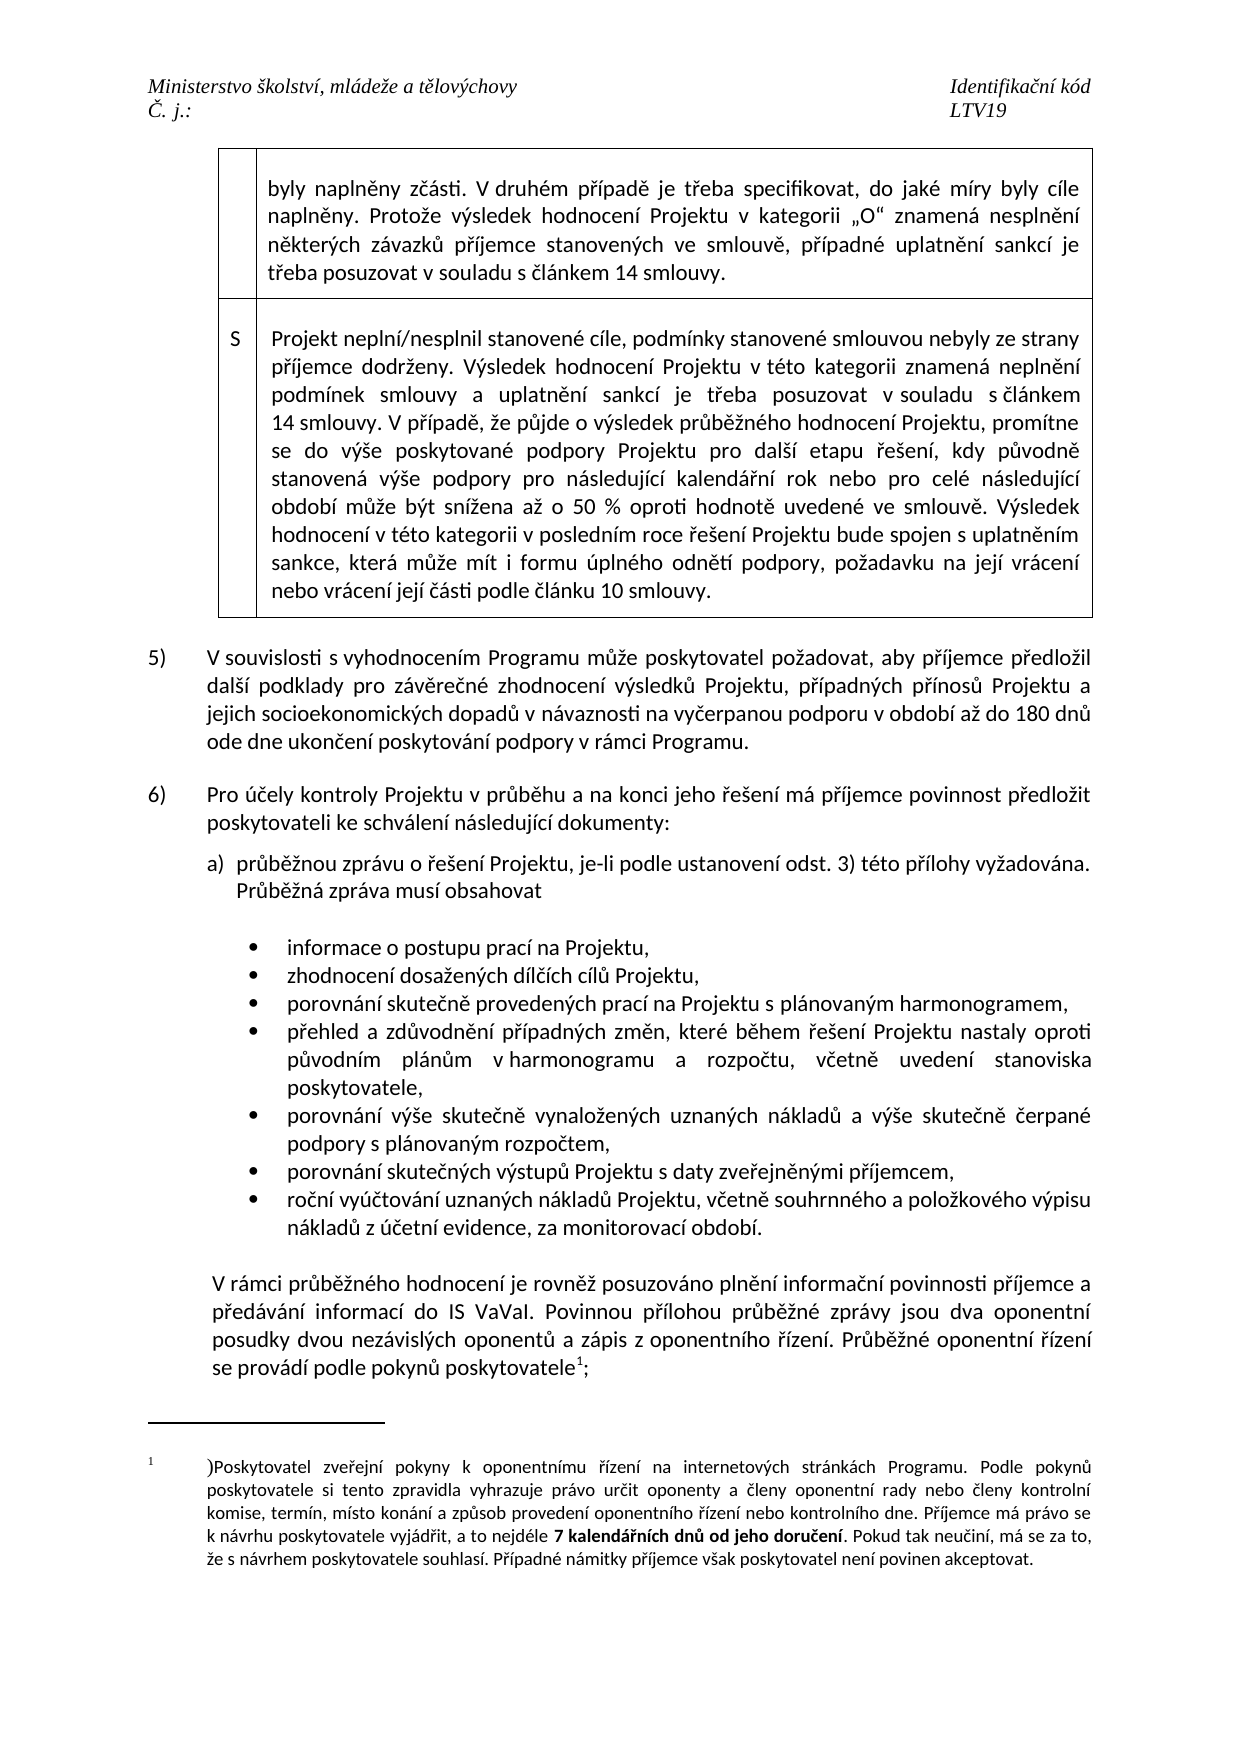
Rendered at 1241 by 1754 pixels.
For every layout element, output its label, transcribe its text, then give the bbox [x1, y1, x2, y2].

table_cell O [219, 149, 256, 298]
text V rámci průběžného hodnocení je rovněž posuzováno plnění informační povinnosti příjemce a předávání informací do IS VaVaI. Povinnou přílohou průběžné zprávy jsou dva oponentní posudky dvou nezávislých oponentů a zápis z oponentního řízení. Průběžné oponentní řízení se provádí podle pokynů poskytovatele; [212, 1269, 1093, 1381]
list porovnání skutečně provedených prací na Projektu s plánovaným harmonogramem, [249, 989, 1093, 1017]
list roční vyúčtování uznaných nákladů Projektu, včetně souhrnného a položkového výpisu nákladů z účetní evidence, za monitorovací období. [249, 1185, 1093, 1241]
list Pro účely kontroly Projektu v průběhu a na konci jeho řešení má příjemce povinnost předložit poskytovateli ke schválení následující dokumenty: [148, 780, 1093, 836]
list porovnání skutečných výstupů Projektu s daty zveřejněnými příjemcem, [249, 1157, 1093, 1185]
list přehled a zdůvodnění případných změn, které během řešení Projektu nastaly oproti původním plánům v harmonogramu a rozpočtu, včetně uvedení stanoviska poskytovatele, [249, 1017, 1093, 1101]
list zhodnocení dosažených dílčích cílů Projektu, [249, 961, 1093, 989]
list informace o postupu prací na Projektu, [249, 933, 1093, 961]
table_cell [257, 149, 1092, 298]
list porovnání výše skutečně vynaložených uznaných nákladů a výše skutečně čerpané podpory s plánovaným rozpočtem, [249, 1101, 1093, 1157]
table_cell Projekt neplní/nesplnil stanovené cíle, podmínky stanovené smlouvou nebyly ze strany příjemce dodrženy. Výsledek hodnocení Projektu v této kategorii znamená neplnění podmínek smlouvy a uplatnění sankcí je třeba posuzovat v souladu s článkem 14 smlouvy. V případě, že půjde o výsledek průběžného hodnocení Projektu, promítne se do výše poskytované podpory Projektu pro další etapu řešení, kdy původně stanovená výše podpory pro následující kalendářní rok nebo pro celé následující období může být snížena až o 50 % oproti hodnotě uvedené ve smlouvě. Výsledek hodnocení v této kategorii v posledním roce řešení Projektu bude spojen s uplatněním sankce, která může mít i formu úplného odnětí podpory, požadavku na její vrácení nebo vrácení její části podle článku 10 smlouvy. [257, 299, 1092, 617]
list V souvislosti s vyhodnocením Programu může poskytovatel požadovat, aby příjemce předložil další podklady pro závěrečné zhodnocení výsledků Projektu, případných přínosů Projektu a jejich socioekonomických dopadů v návaznosti na vyčerpanou podporu v období až do 180 dnů ode dne ukončení poskytování podpory v rámci Programu. [148, 643, 1093, 755]
table_cell S [219, 299, 256, 617]
list průběžnou zprávu o řešení Projektu, je-li podle ustanovení odst. 3) této přílohy vyžadována. Průběžná zpráva musí obsahovat [207, 849, 1093, 905]
